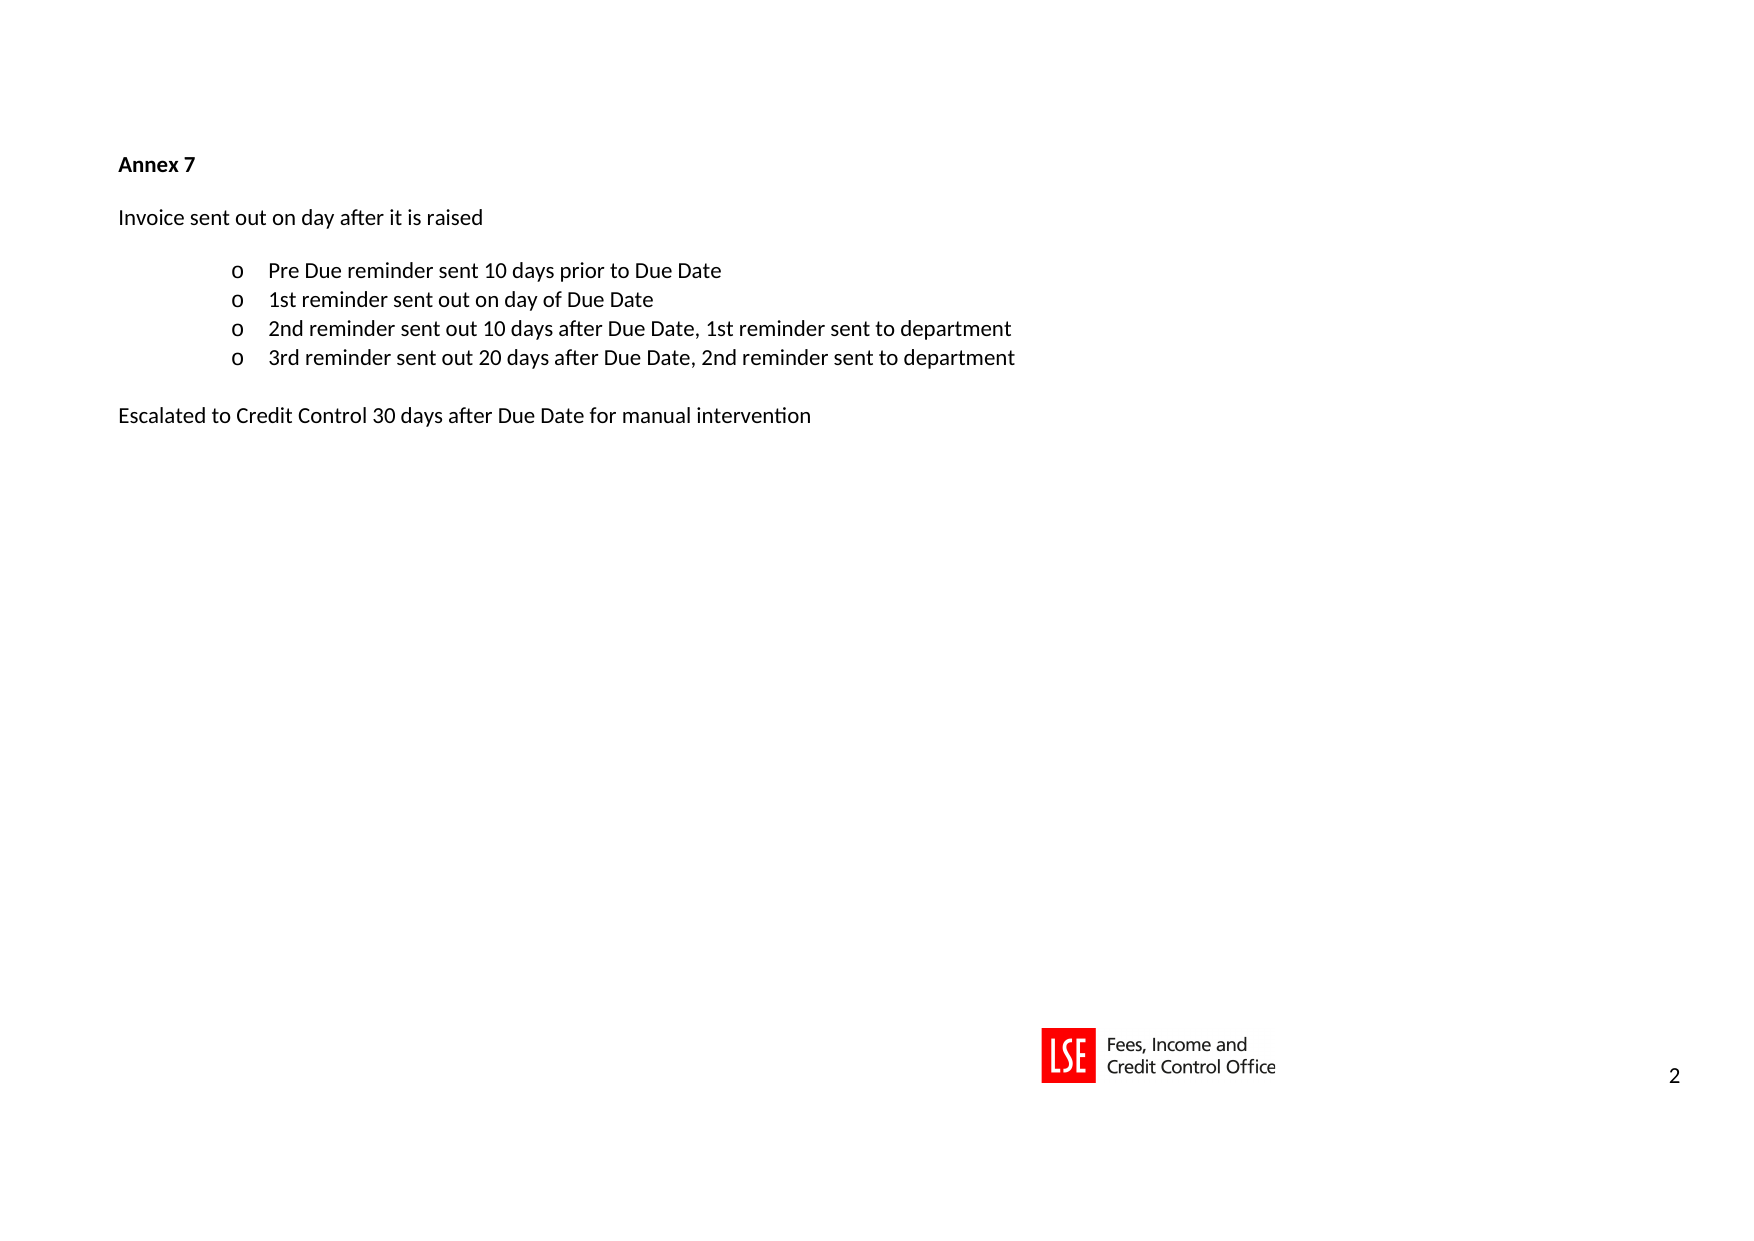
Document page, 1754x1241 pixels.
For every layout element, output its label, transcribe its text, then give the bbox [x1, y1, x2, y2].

list 3rd reminder sent out 20 days after Due Date, 2nd reminder sent to department [231, 343, 1680, 373]
text Annex 7 [118, 150, 1680, 178]
text Escalated to Credit Control 30 days after Due Date for manual intervention [118, 401, 1680, 429]
list 2nd reminder sent out 10 days after Due Date, 1st reminder sent to department [231, 314, 1680, 343]
list 1st reminder sent out on day of Due Date [231, 285, 1680, 314]
picture [1041, 1028, 1276, 1083]
list Pre Due reminder sent 10 days prior to Due Date [231, 256, 1680, 285]
text Invoice sent out on day after it is raised [118, 203, 1680, 231]
